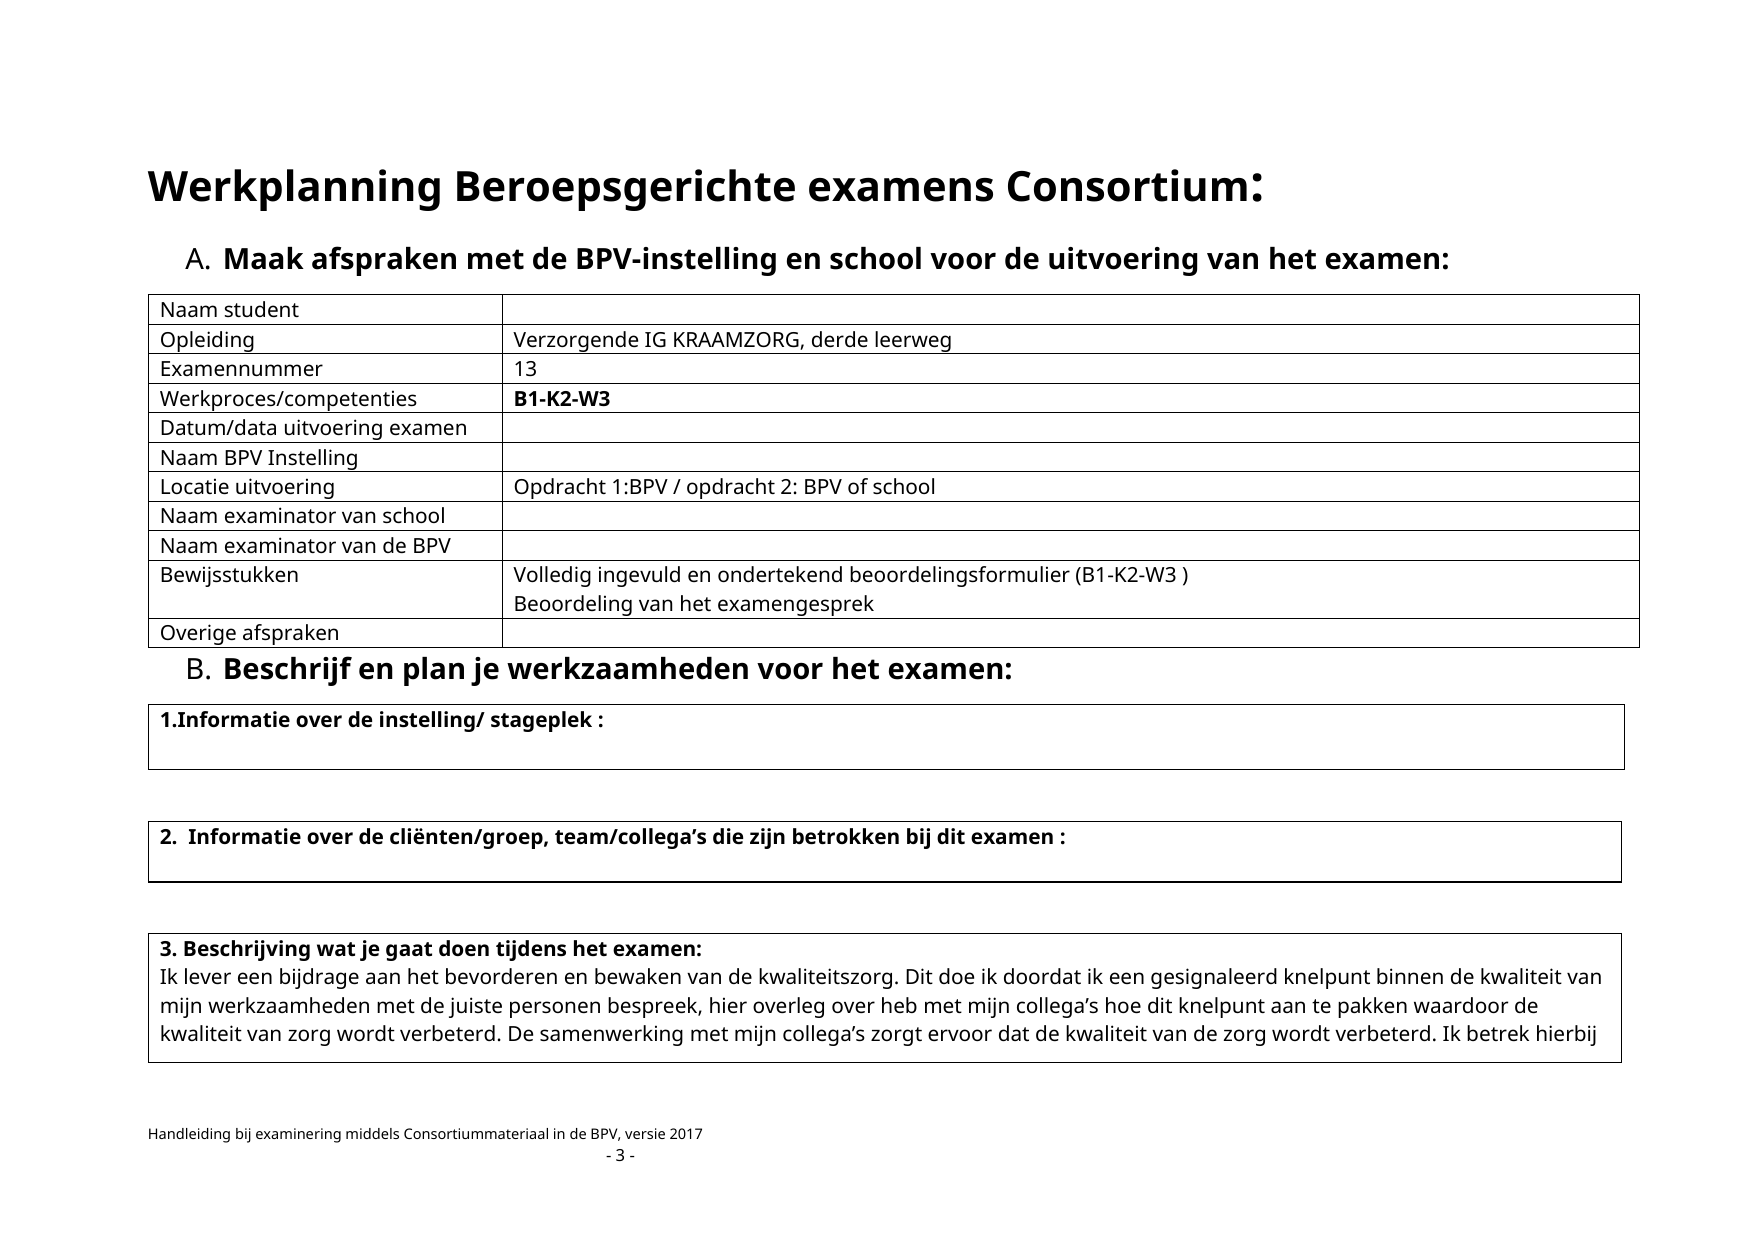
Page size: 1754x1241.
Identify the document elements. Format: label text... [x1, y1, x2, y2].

table_cell Opdracht 1:BPV / opdracht 2: BPV of school [503, 472, 1639, 501]
list Maak afspraken met de BPV-instelling en school voor de uitvoering van het examen: [185, 238, 1606, 278]
table_cell [503, 413, 1639, 442]
table_header Naam student [149, 295, 502, 324]
table_cell [503, 443, 1639, 471]
table_cell [503, 531, 1639, 559]
table_cell Volledig ingevuld en ondertekend beoordelingsformulier (B1-K2-W3 ) Beoordeling van het examengesprek [503, 561, 1639, 617]
table_cell Overige afspraken [149, 619, 502, 647]
table_cell Opleiding [149, 325, 502, 353]
table_cell Naam examinator van de BPV [149, 531, 502, 559]
table_header 2. Informatie over de cliënten/groep, team/collega’s die zijn betrokken bij dit examen : [149, 822, 1621, 881]
table_header 1.Informatie over de instelling/ stageplek : [149, 705, 1624, 769]
table_cell Bewijsstukken [149, 561, 502, 617]
table_cell [503, 502, 1639, 530]
table_cell 13 [503, 354, 1639, 383]
list Beschrijf en plan je werkzaamheden voor het examen: [185, 648, 1606, 688]
table_cell Examennummer [149, 354, 502, 383]
table_header [503, 295, 1639, 324]
table_cell Naam examinator van school [149, 502, 502, 530]
table_cell [503, 619, 1639, 647]
table_cell Datum/data uitvoering examen [149, 413, 502, 442]
table_cell B1-K2-W3 [503, 384, 1639, 412]
table_cell Locatie uitvoering [149, 472, 502, 501]
table_cell Werkproces/competenties [149, 384, 502, 412]
text Werkplanning Beroepsgerichte examens Consortium: [148, 148, 1606, 216]
table_cell Verzorgende IG KRAAMZORG, derde leerweg [503, 325, 1639, 353]
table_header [149, 934, 1621, 1062]
table_cell Naam BPV Instelling [149, 443, 502, 471]
